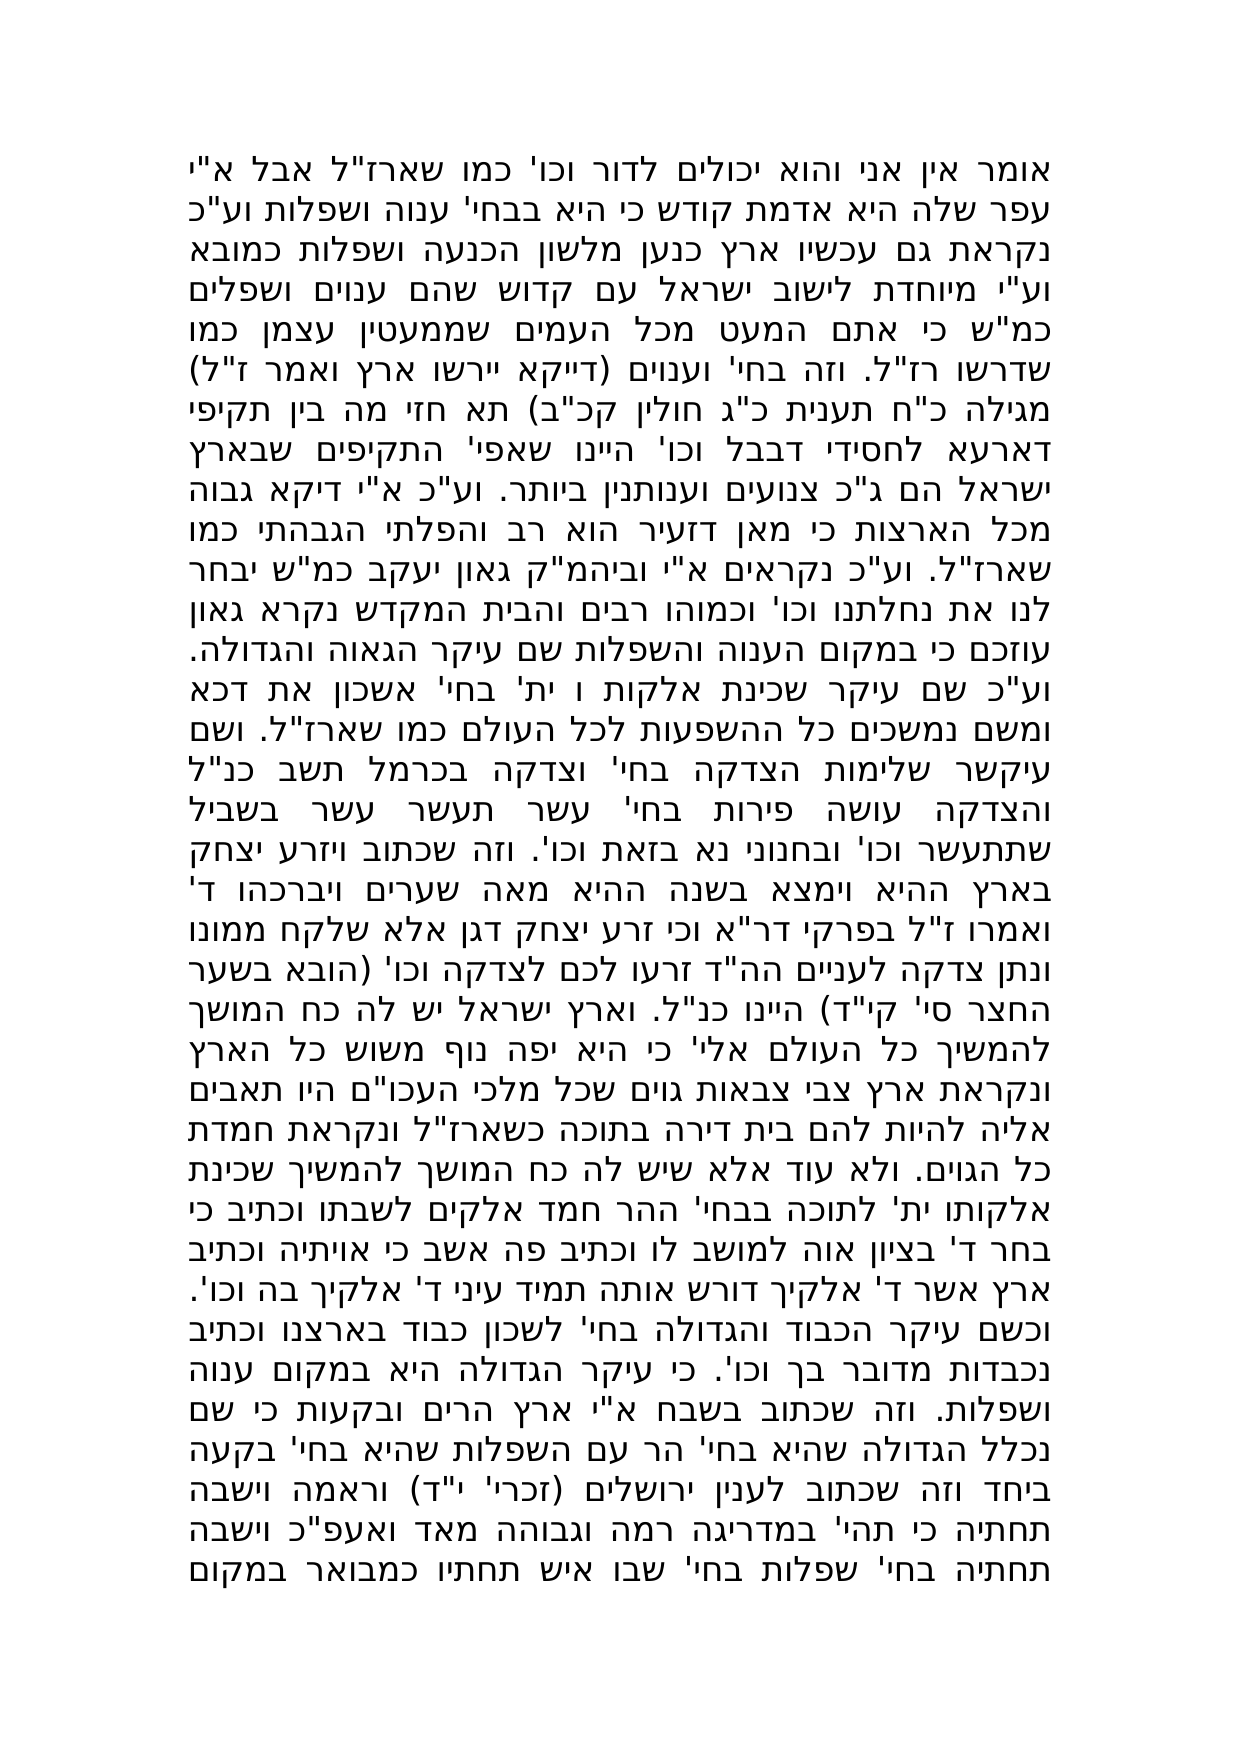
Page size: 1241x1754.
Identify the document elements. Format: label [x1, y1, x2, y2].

text [187, 150, 1053, 1590]
